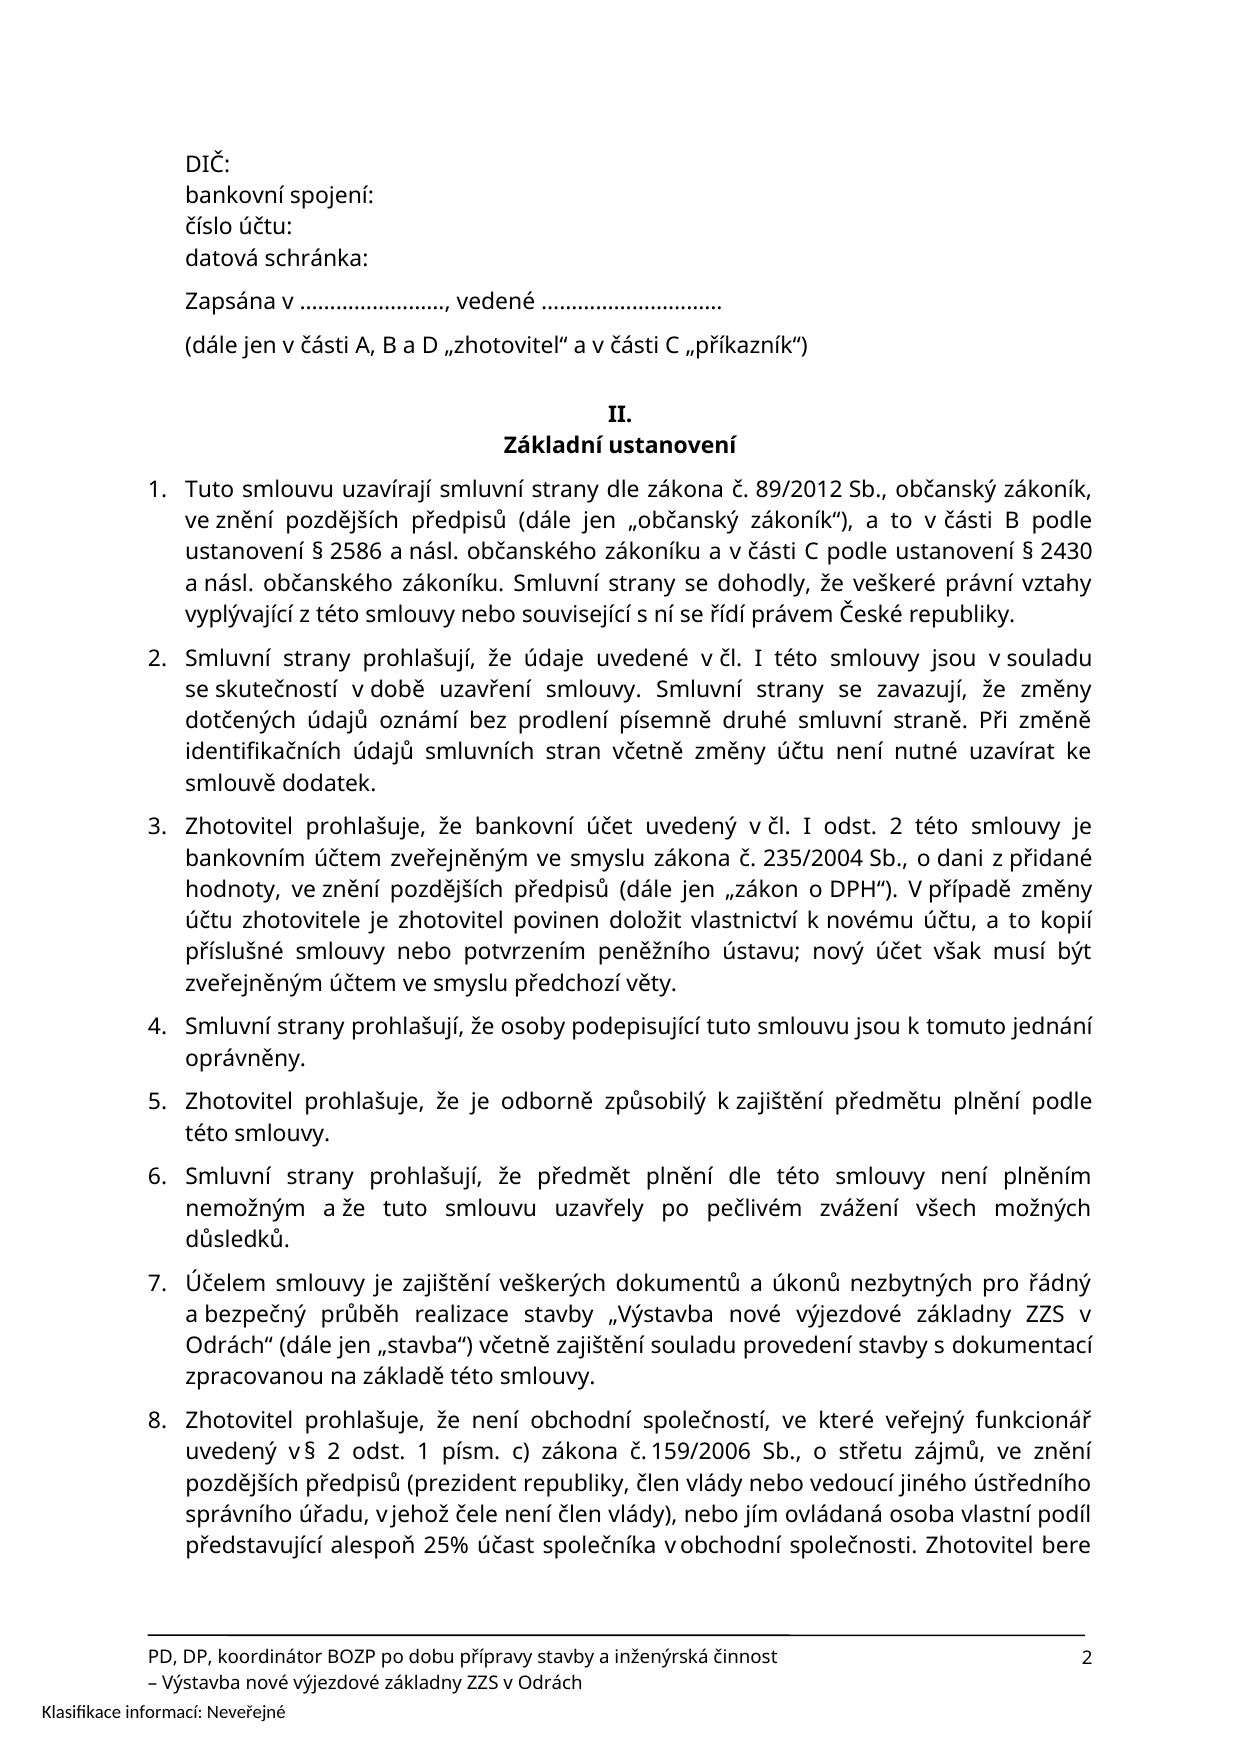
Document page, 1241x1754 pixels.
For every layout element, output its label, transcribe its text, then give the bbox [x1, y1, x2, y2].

list Zhotovitel prohlašuje, že je odborně způsobilý k zajištění předmětu plnění podle této smlouvy. [148, 1085, 1092, 1148]
list Smluvní strany prohlašují, že údaje uvedené v čl. I této smlouvy jsou v souladu se skutečností v době uzavření smlouvy. Smluvní strany se zavazují, že změny dotčených údajů oznámí bez prodlení písemně druhé smluvní straně. Při změně identifikačních údajů smluvních stran včetně změny účtu není nutné uzavírat ke smlouvě dodatek. [148, 641, 1092, 798]
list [148, 1404, 1092, 1560]
text (dále jen v části A, B a D „zhotovitel“ a v části C „příkazník“) [185, 329, 1092, 360]
list datová schránka: [185, 241, 1092, 273]
list Tuto smlouvu uzavírají smluvní strany dle zákona č. 89/2012 Sb., občanský zákoník, ve znění pozdějších předpisů (dále jen „občanský zákoník“), a to v části B podle ustanovení § 2586 a násl. občanského zákoníku a v části C podle ustanovení § 2430 a násl. občanského zákoníku. Smluvní strany se dohodly, že veškeré právní vztahy vyplývající z této smlouvy nebo související s ní se řídí právem České republiky. [148, 473, 1092, 629]
text II. Základní ustanovení [148, 398, 1092, 460]
list Smluvní strany prohlašují, že osoby podepisující tuto smlouvu jsou k tomuto jednání oprávněny. [148, 1010, 1092, 1073]
text Zapsána v ……………………, vedené ………………………… [185, 285, 1092, 316]
list číslo účtu: [185, 210, 1092, 241]
list Účelem smlouvy je zajištění veškerých dokumentů a úkonů nezbytných pro řádný a bezpečný průběh realizace stavby „Výstavba nové výjezdové základny ZZS v Odrách“ (dále jen „stavba“) včetně zajištění souladu provedení stavby s dokumentací zpracovanou na základě této smlouvy. [148, 1266, 1092, 1391]
list DIČ: [185, 148, 1092, 179]
list bankovní spojení: [185, 179, 1092, 210]
list Zhotovitel prohlašuje, že bankovní účet uvedený v čl. I odst. 2 této smlouvy je bankovním účtem zveřejněným ve smyslu zákona č. 235/2004 Sb., o dani z přidané hodnoty, ve znění pozdějších předpisů (dále jen „zákon o DPH“). V případě změny účtu zhotovitele je zhotovitel povinen doložit vlastnictví k novému účtu, a to kopií příslušné smlouvy nebo potvrzením peněžního ústavu; nový účet však musí být zveřejněným účtem ve smyslu předchozí věty. [148, 810, 1092, 998]
list Smluvní strany prohlašují, že předmět plnění dle této smlouvy není plněním nemožným a že tuto smlouvu uzavřely po pečlivém zvážení všech možných důsledků. [148, 1160, 1092, 1254]
